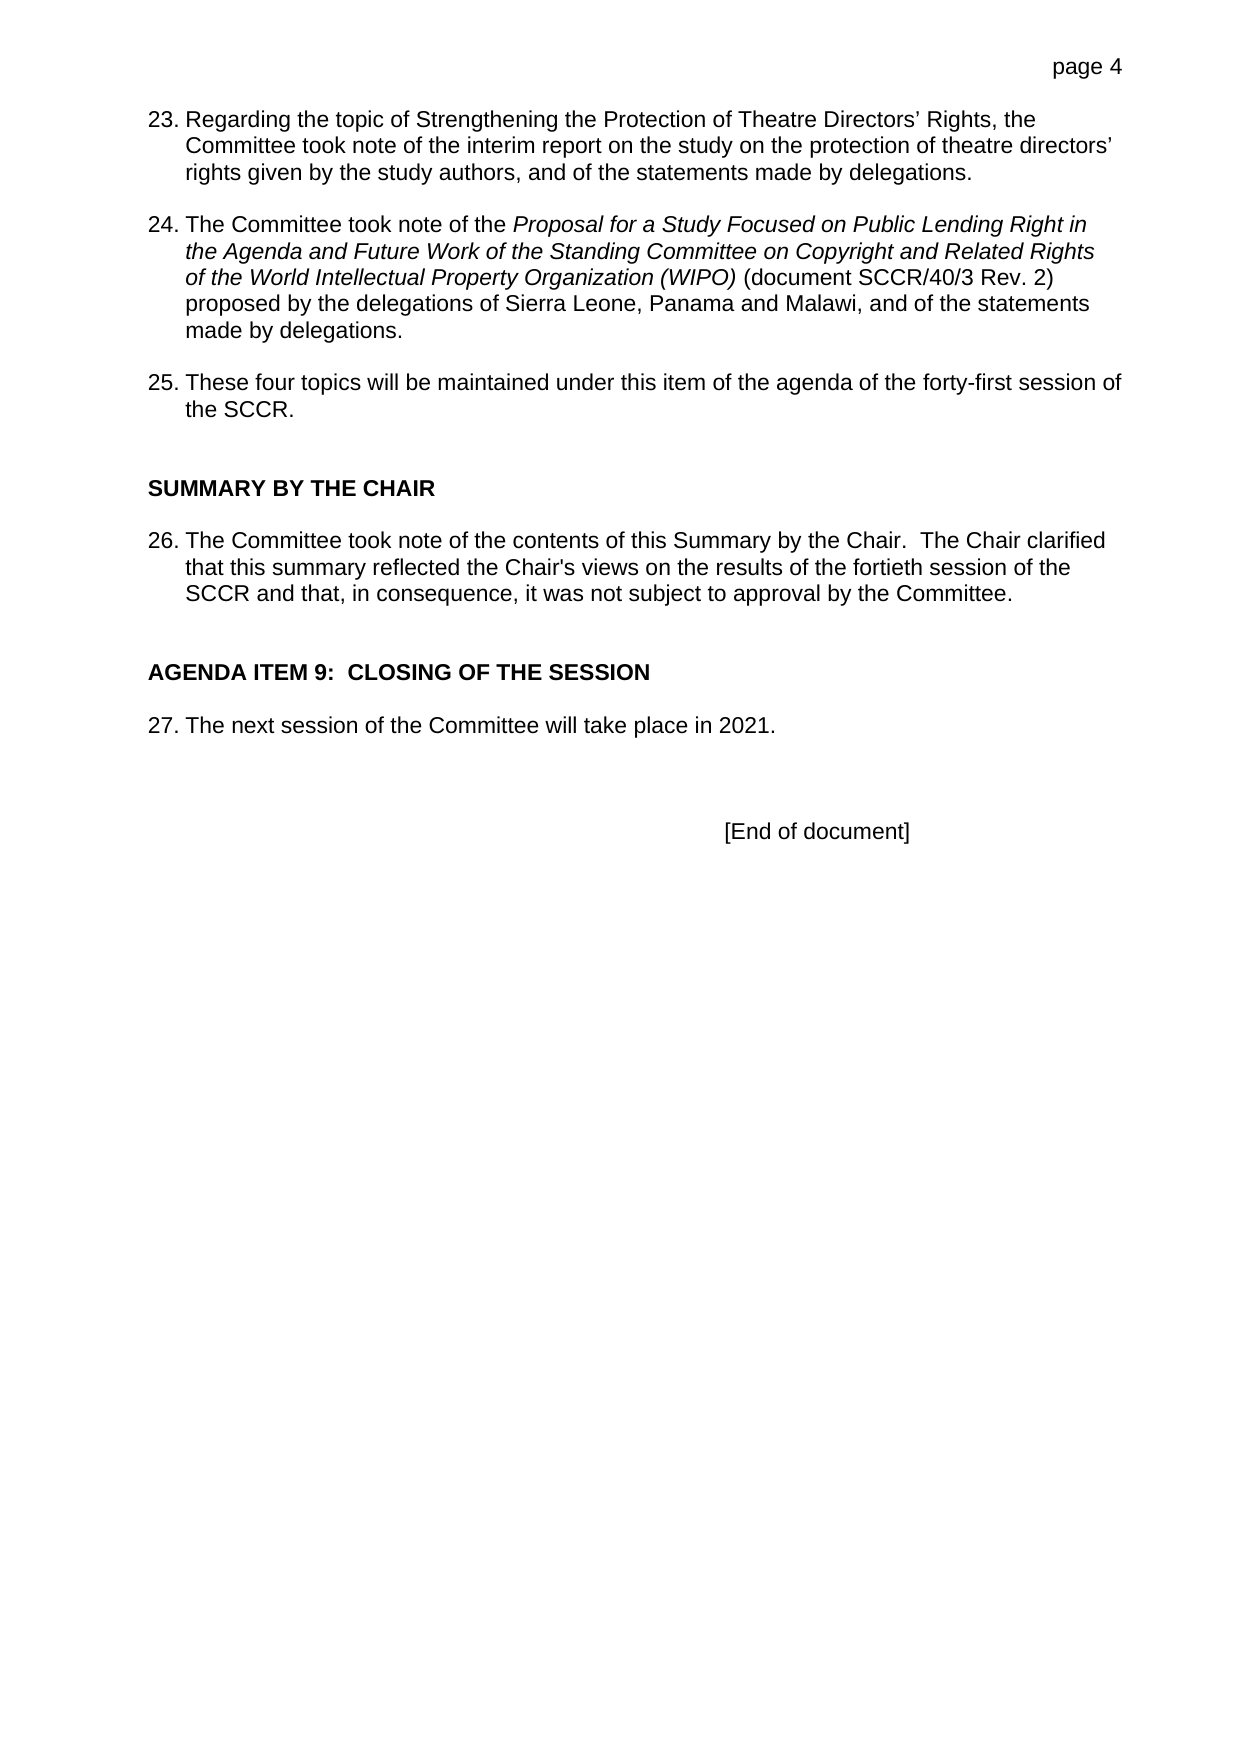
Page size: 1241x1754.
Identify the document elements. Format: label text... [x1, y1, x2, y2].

text [End of document] [724, 817, 1122, 844]
text SUMMARY BY THE CHAIR [148, 475, 1122, 501]
list These four topics will be maintained under this item of the agenda of the forty-first session of the SCCR. [148, 369, 1122, 422]
list The Committee took note of the Proposal for a Study Focused on Public Lending Right in the Agenda and Future Work of the Standing Committee on Copyright and Related Rights of the World Intellectual Property Organization (WIPO) (document SCCR/40/3 Rev. 2) proposed by the delegations of Sierra Leone, Panama and Malawi, and of the statements made by delegations. [148, 211, 1122, 343]
list The next session of the Committee will take place in 2021. [148, 712, 1122, 738]
list The Committee took note of the contents of this Summary by the Chair. The Chair clarified that this summary reflected the Chair's views on the results of the fortieth session of the SCCR and that, in consequence, it was not subject to approval by the Committee. [148, 527, 1122, 607]
list Regarding the topic of Strengthening the Protection of Theatre Directors’ Rights, the Committee took note of the interim report on the study on the protection of theatre directors’ rights given by the study authors, and of the statements made by delegations. [148, 106, 1122, 185]
text AGENDA ITEM 9: CLOSING of the session [148, 659, 1122, 686]
